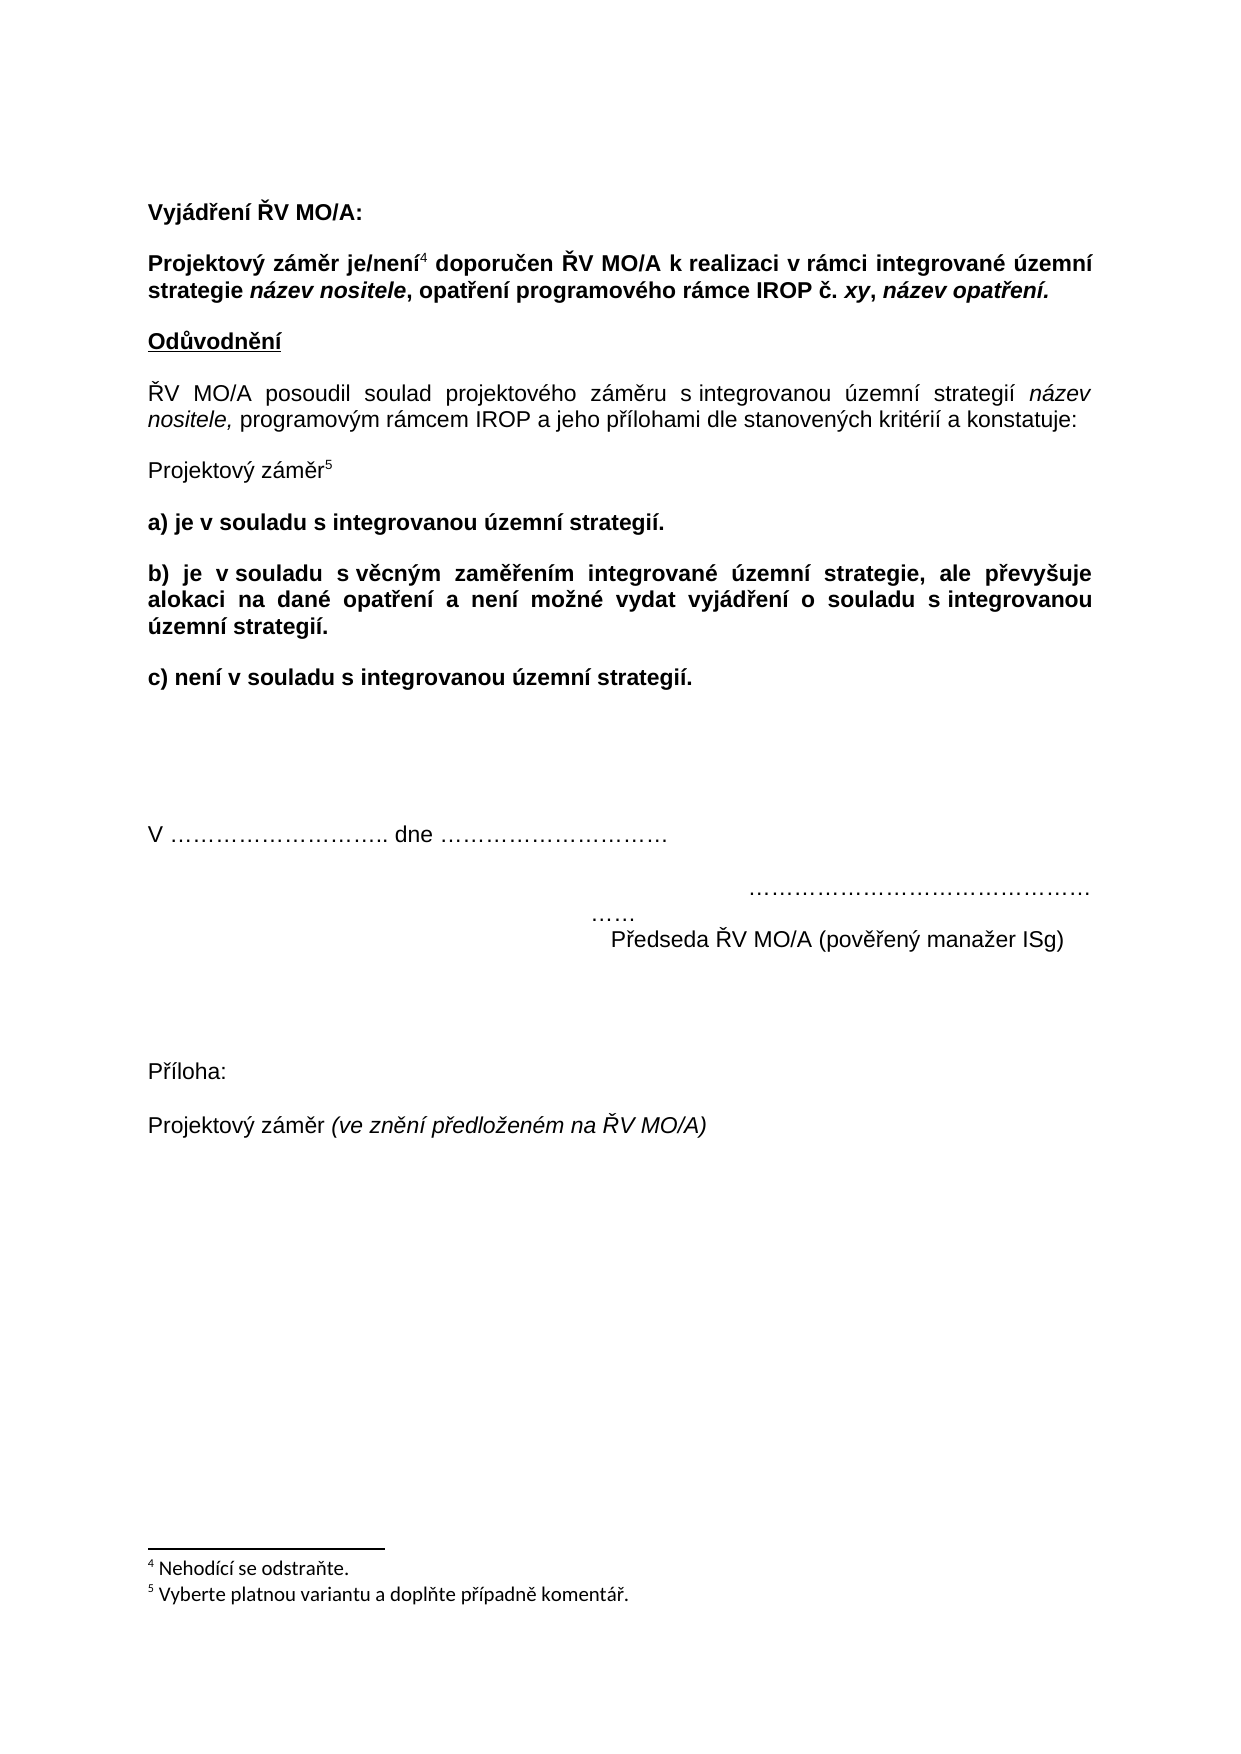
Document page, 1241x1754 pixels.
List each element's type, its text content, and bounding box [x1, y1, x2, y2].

text Projektový záměr [148, 457, 1092, 483]
text V ……………………….. dne ………………………… [148, 821, 1092, 847]
text …………………………………………… [590, 873, 1092, 926]
text ŘV MO/A posoudil soulad projektového záměru s integrovanou územní strategií název nositele, programovým rámcem IROP a jeho přílohami dle stanovených kritérií a konstatuje: [148, 379, 1092, 432]
text Odůvodnění [148, 328, 1092, 354]
text c) není v souladu s integrovanou územní strategií. [148, 664, 1092, 690]
text b) je v souladu s věcným zaměřením integrované územní strategie, ale převyšuje alokaci na dané opatření a není možné vydat vyjádření o souladu s integrovanou územní strategií. [148, 560, 1092, 639]
text Vyjádření ŘV MO/A: [148, 199, 1092, 225]
text a) je v souladu s integrovanou územní strategií. [148, 508, 1092, 535]
text Projektový záměr (ve znění předloženém na ŘV MO/A) [148, 1112, 1092, 1139]
text Předseda ŘV MO/A (pověřený manažer ISg) [148, 926, 1092, 952]
text Projektový záměr je/není doporučen ŘV MO/A k realizaci v rámci integrované územní strategie název nositele, opatření programového rámce IROP č. xy, název opatření. [148, 250, 1092, 303]
text Příloha: [148, 1058, 1092, 1084]
